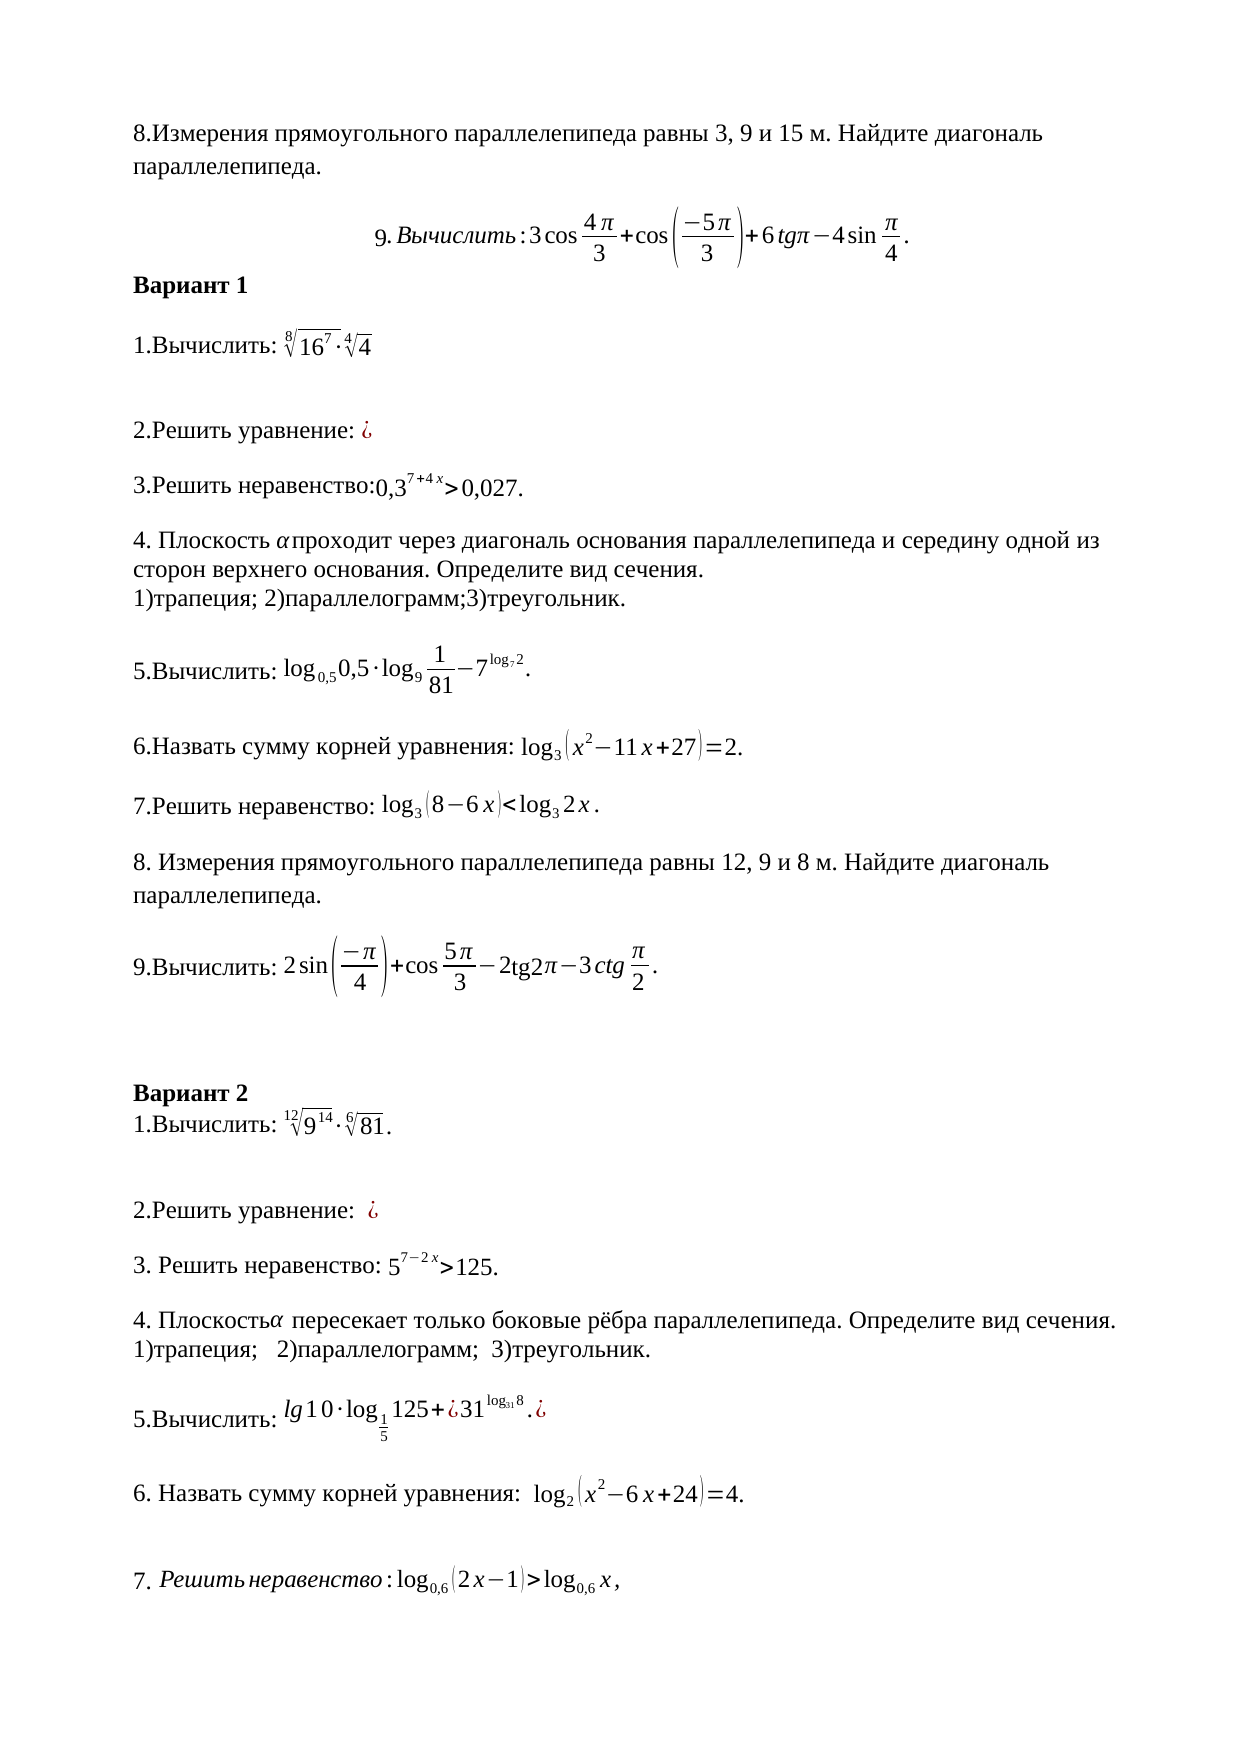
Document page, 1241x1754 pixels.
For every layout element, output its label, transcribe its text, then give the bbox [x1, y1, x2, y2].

text Вариант 2 [133, 1078, 1152, 1107]
text 1.Вычислить: [133, 1107, 1152, 1141]
text 9 [133, 205, 1152, 270]
text 9.Вычислить: tg2 [133, 934, 1152, 999]
text 2.Решить уравнение: [133, 1195, 1152, 1223]
text 7.Решить неравенство: [133, 789, 1152, 822]
text 4. Плоскость проходит через диагональ основания параллелепипеда и середину одной из сторон верхнего основания. Определите вид сечения. [133, 526, 1152, 583]
text 7. [133, 1564, 1152, 1597]
text 2.Решить уравнение: [133, 416, 1152, 444]
text 3.Решить неравенство: [133, 469, 1152, 501]
text 1)трапеция; 2)параллелограмм;3)треугольник. [133, 583, 1152, 612]
text 8. Измерения прямоугольного параллелепипеда равны 12, 9 и 8 м. Найдите диагональ параллелепипеда. [133, 847, 1152, 909]
text 1.Вычислить: [133, 327, 1152, 362]
text 6.Назвать сумму корней уравнения: [133, 728, 1152, 764]
text 4. Плоскость пересекает только боковые рёбра параллелепипеда. Определите вид сечения. [133, 1305, 1152, 1334]
text 8.Измерения прямоугольного параллелепипеда равны 3, 9 и 15 м. Найдите диагональ параллелепипеда. [133, 118, 1152, 180]
text Вариант 1 [133, 270, 1152, 299]
text 1)трапеция; 2)параллелограмм; 3)треугольник. [133, 1334, 1152, 1362]
text 6. Назвать сумму корней уравнения: [133, 1474, 1152, 1510]
text 3. Решить неравенство: [133, 1249, 1152, 1280]
text 5.Вычислить: [133, 641, 1152, 699]
text 5.Вычислить: [133, 1391, 1152, 1445]
